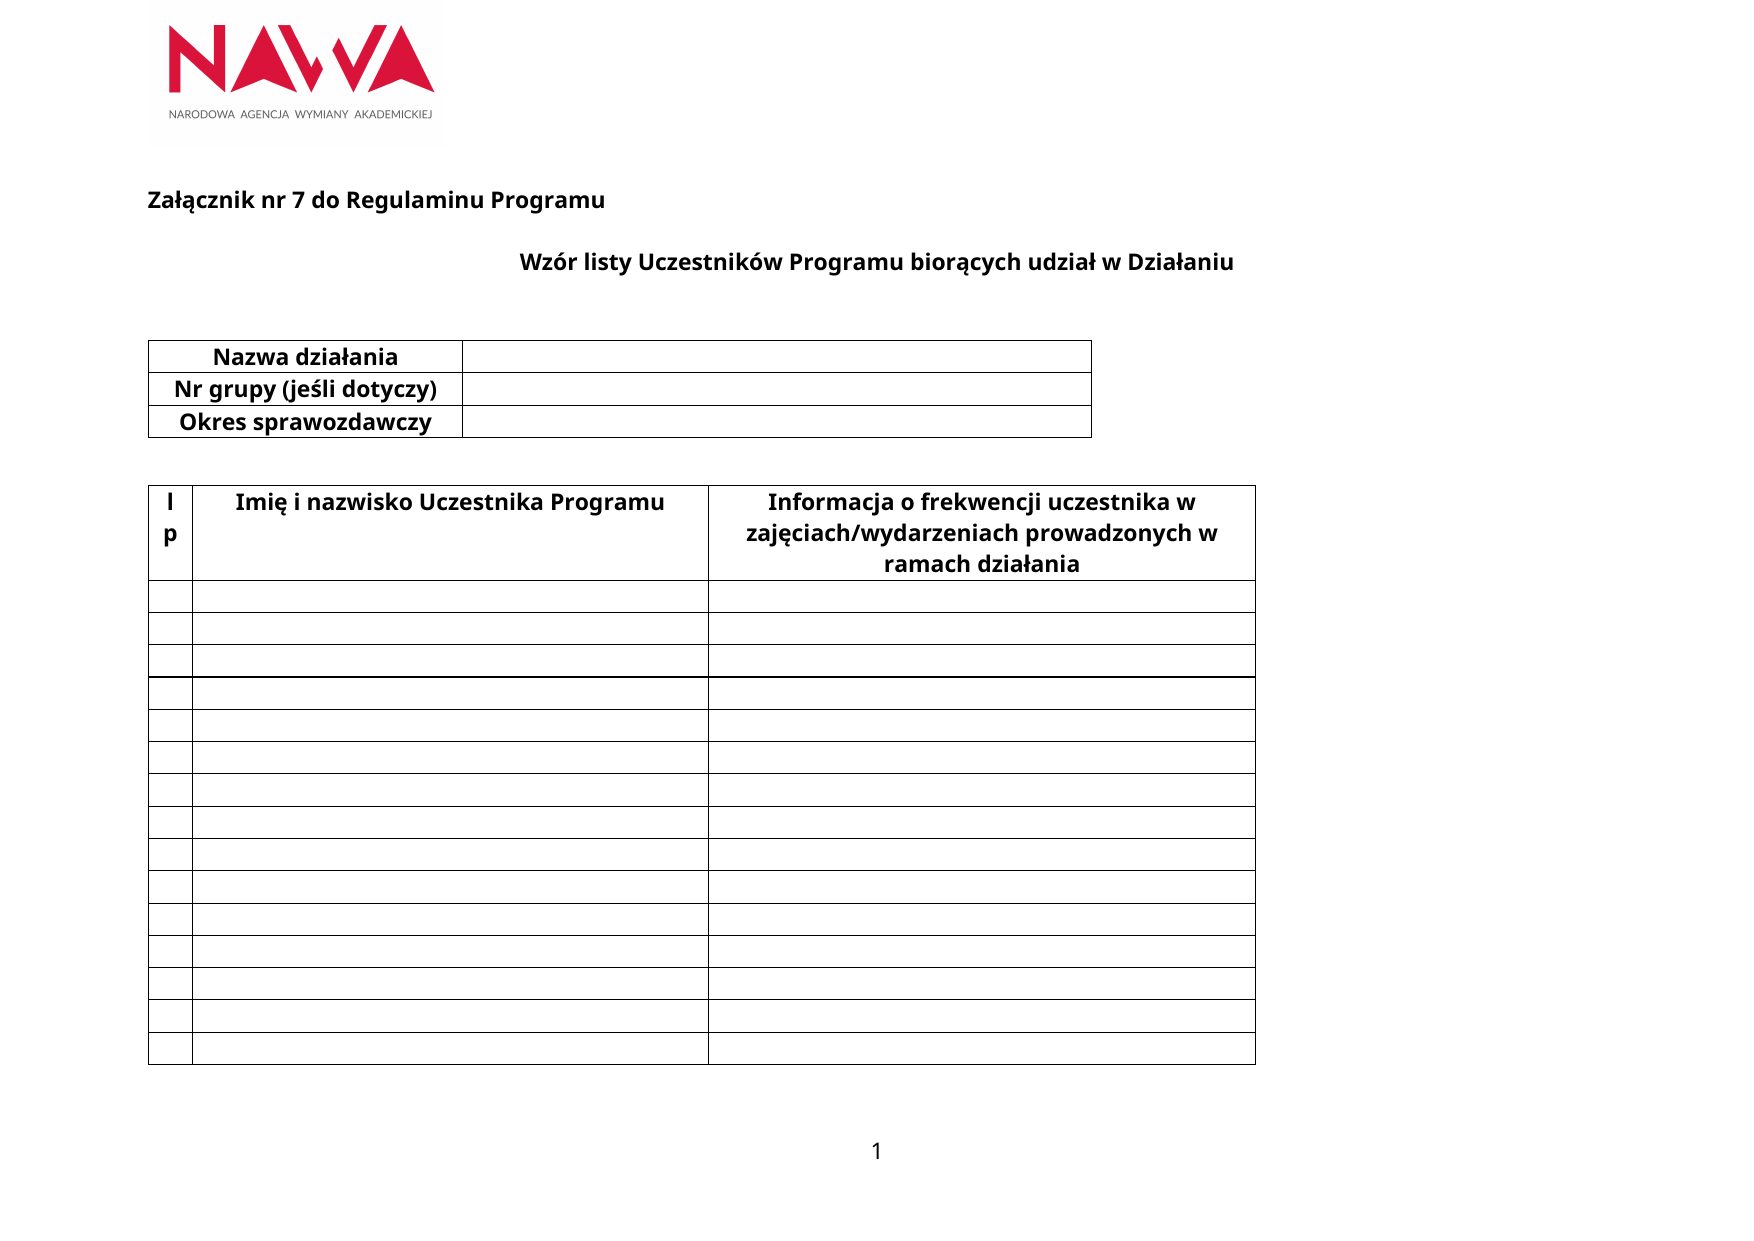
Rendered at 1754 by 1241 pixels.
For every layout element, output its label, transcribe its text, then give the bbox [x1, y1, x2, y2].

table_cell [463, 406, 1091, 437]
table_cell [193, 742, 708, 773]
table_cell [149, 742, 192, 773]
text Załącznik nr 7 do Regulaminu Programu [148, 184, 1606, 215]
table_cell [193, 581, 708, 612]
table_cell [709, 710, 1255, 741]
table_cell [709, 968, 1255, 999]
table_cell [149, 807, 192, 838]
table_cell [193, 1033, 708, 1064]
table_cell [149, 968, 192, 999]
table_cell [709, 581, 1255, 612]
table_cell [709, 774, 1255, 806]
table_cell [149, 1033, 192, 1064]
table_header Informacja o frekwencji uczestnika w zajęciach/wydarzeniach prowadzonych w ramach działania [709, 486, 1255, 579]
table_cell [149, 839, 192, 870]
text Wzór listy Uczestników Programu biorących udział w Działaniu [148, 246, 1606, 277]
table_cell [149, 581, 192, 612]
table_cell [149, 904, 192, 935]
table_cell [709, 839, 1255, 870]
table_cell [149, 645, 192, 676]
table_cell [193, 710, 708, 741]
table_cell [193, 1000, 708, 1032]
table_cell [193, 968, 708, 999]
picture [147, 0, 445, 148]
table_cell [709, 807, 1255, 838]
table_cell [149, 936, 192, 967]
table_header lp [149, 486, 192, 579]
table_cell [193, 839, 708, 870]
table_cell [193, 645, 708, 676]
table_cell [709, 678, 1255, 709]
table_cell [193, 774, 708, 806]
table_cell [709, 936, 1255, 967]
table_cell [709, 613, 1255, 644]
table_header Nazwa działania [149, 341, 462, 372]
table_cell [709, 645, 1255, 676]
table_cell [709, 871, 1255, 902]
table_cell [193, 807, 708, 838]
table_cell [193, 678, 708, 709]
table_header Imię i nazwisko Uczestnika Programu [193, 486, 708, 579]
table_cell [463, 373, 1091, 404]
table_cell [149, 613, 192, 644]
table_cell [149, 774, 192, 806]
table_cell [193, 871, 708, 902]
table_cell [709, 1000, 1255, 1032]
table_cell [709, 742, 1255, 773]
table_cell [193, 613, 708, 644]
table_header [463, 341, 1091, 372]
table_cell [149, 710, 192, 741]
table_cell [193, 904, 708, 935]
table_cell Okres sprawozdawczy [149, 406, 462, 437]
table_cell Nr grupy (jeśli dotyczy) [149, 373, 462, 404]
table_cell [149, 678, 192, 709]
table_cell [193, 936, 708, 967]
table_cell [709, 904, 1255, 935]
table_cell [709, 1033, 1255, 1064]
table_cell [149, 1000, 192, 1032]
table_cell [149, 871, 192, 902]
